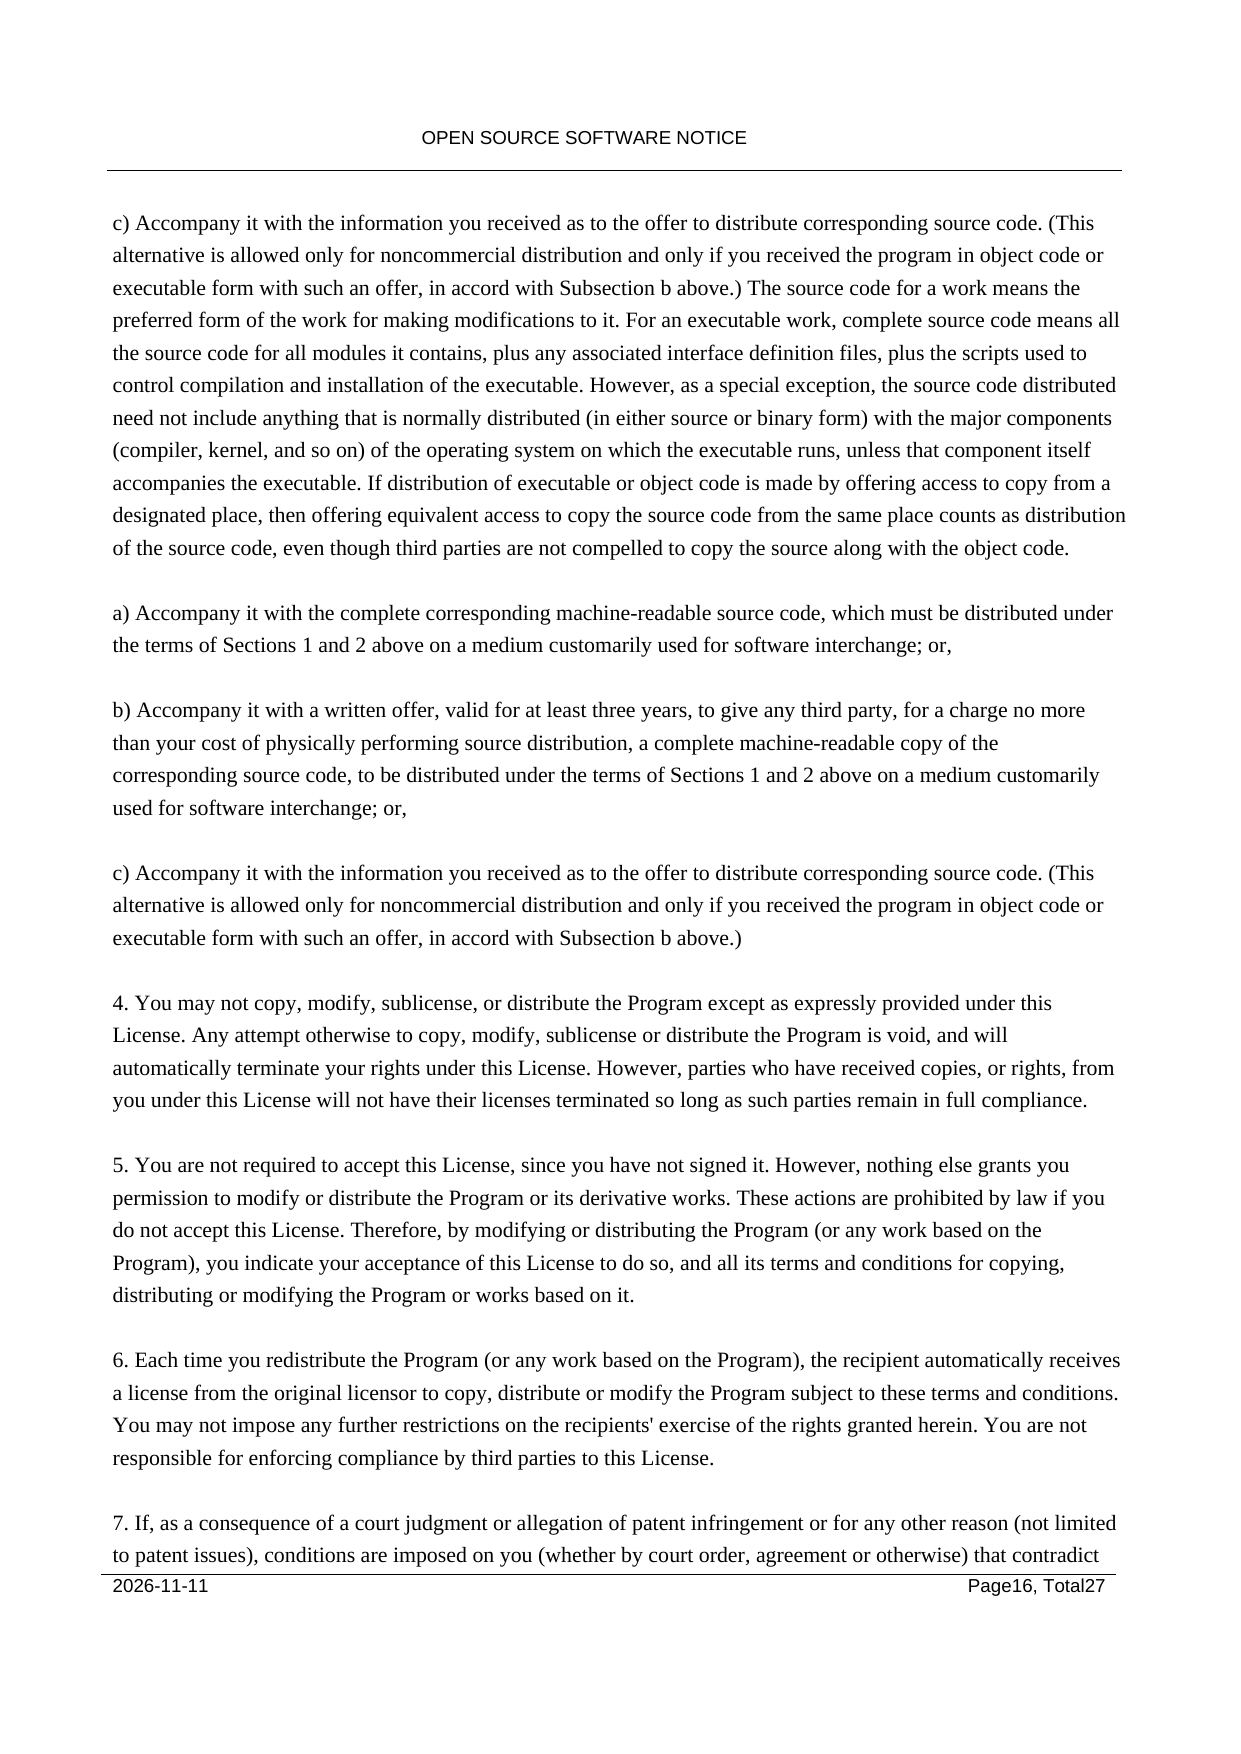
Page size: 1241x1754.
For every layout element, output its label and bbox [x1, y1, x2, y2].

text [112, 206, 1128, 1571]
